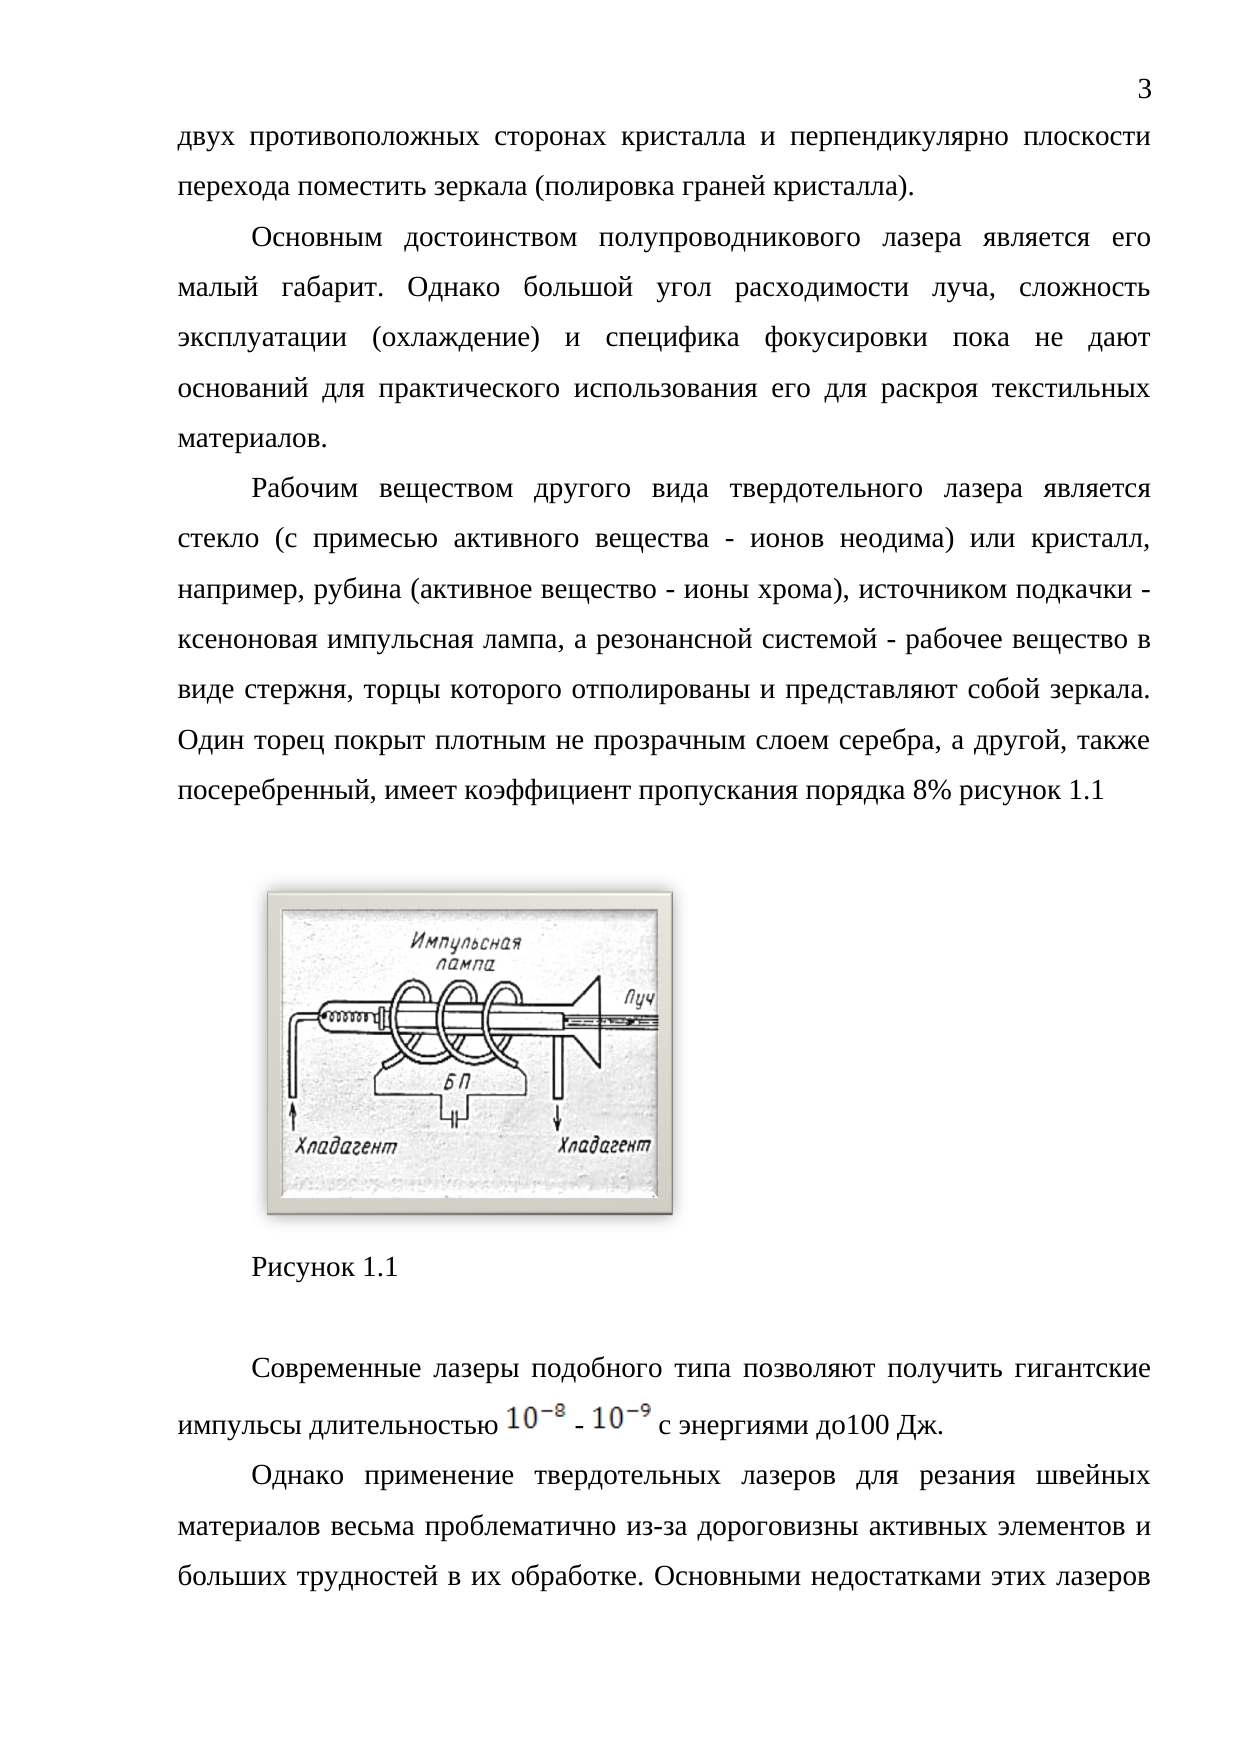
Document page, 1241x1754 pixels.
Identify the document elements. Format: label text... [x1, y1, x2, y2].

picture [251, 872, 689, 1233]
picture [591, 1399, 651, 1435]
text Рабочим веществом другого вида твердотельного лазера является стекло (с примесью активного вещества - ионов неодима) или кристалл, например, рубина (активное вещество - ионы хрома), источником подкачки - ксеноновая импульсная лампа, а резонансной системой - рабочее вещество в виде стержня, торцы которого отполированы и представляют собой зеркала. Один торец покрыт плотным не прозрачным слоем серебра, а другой, также посеребренный, имеет коэффициент пропускания порядка 8% рисунок 1.1 [177, 470, 1152, 806]
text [177, 1457, 1152, 1592]
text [177, 118, 1152, 202]
text Рисунок 1.1 [177, 1249, 1152, 1283]
text Основным достоинством полупроводникового лазера является его малый габарит. Однако большой угол расходимости луча, сложность эксплуатации (охлаждение) и специфика фокусировки пока не дают оснований для практического использования его для раскроя текстильных материалов. [177, 219, 1152, 453]
picture [505, 1399, 567, 1435]
text Современные лазеры подобного типа позволяют получить гигантские импульсы длительностью - с энергиями до100 Дж. [177, 1350, 1152, 1441]
